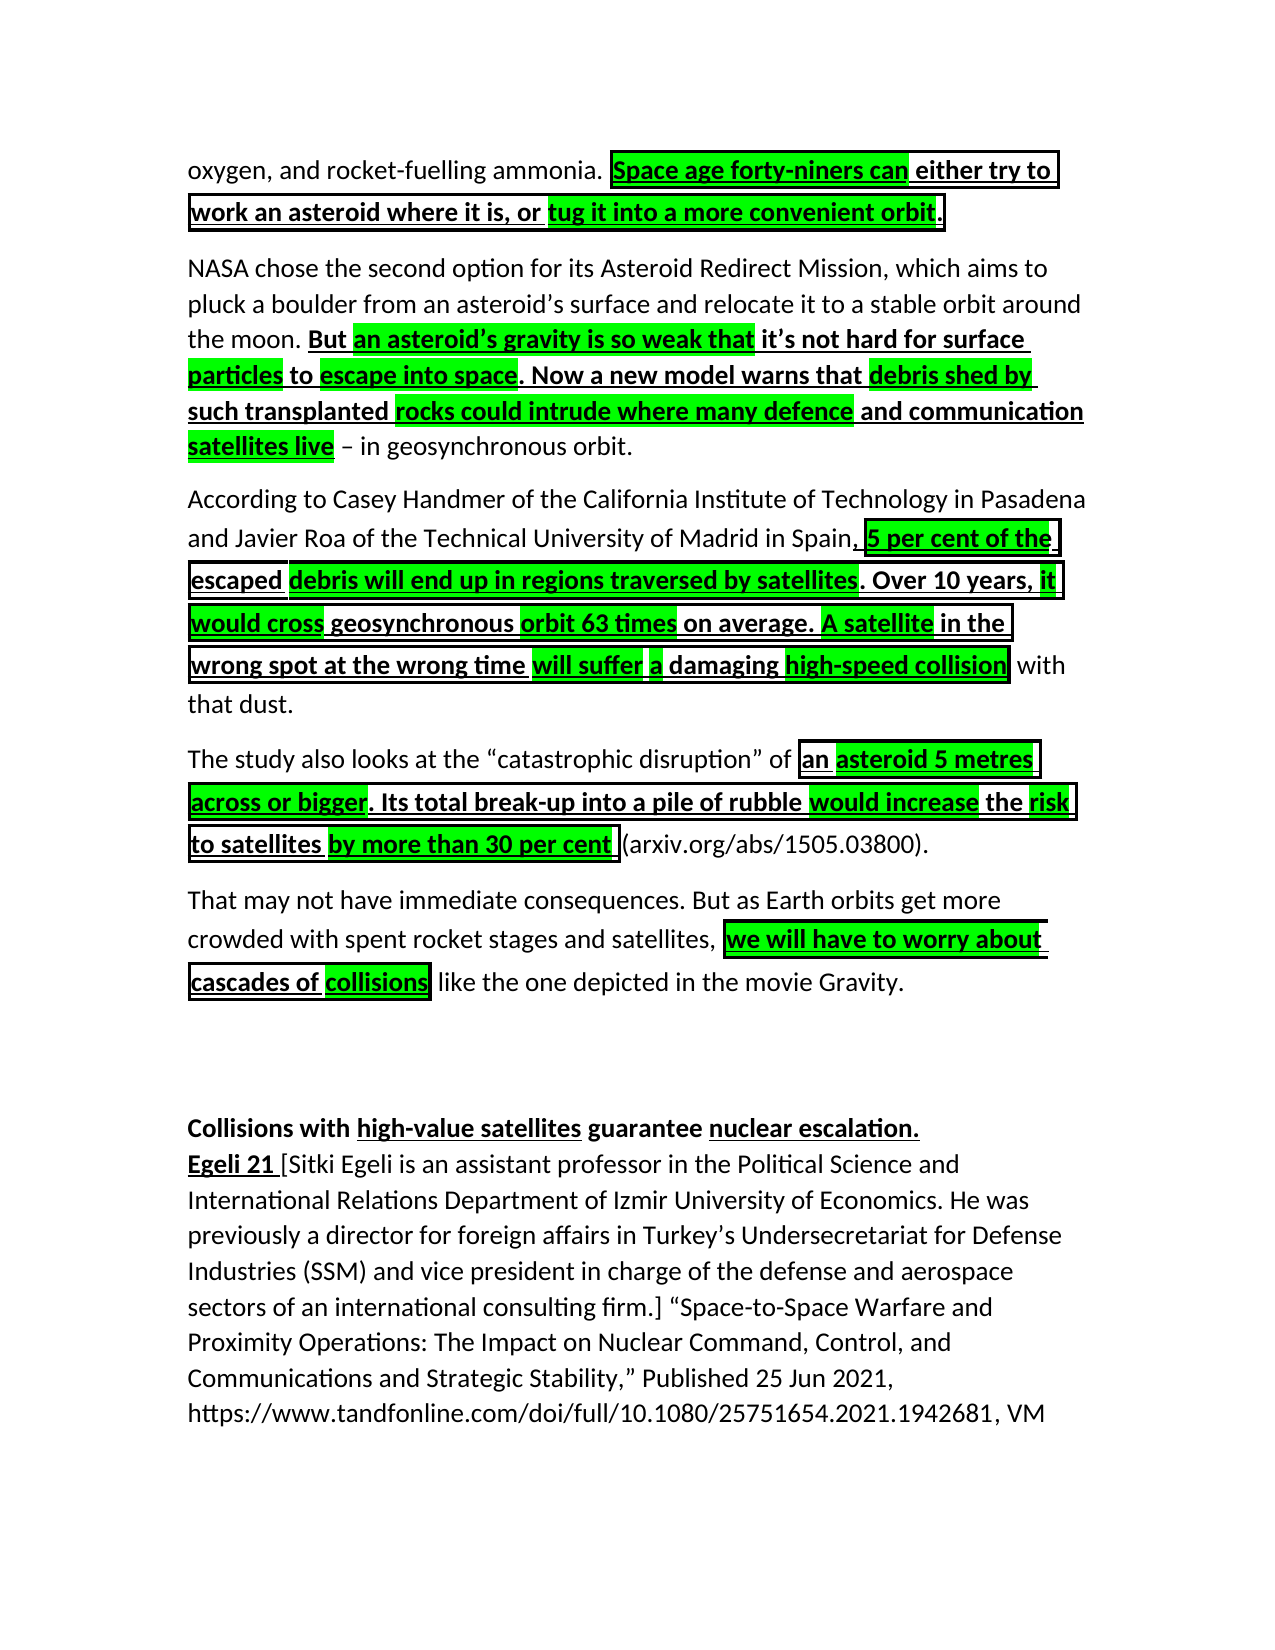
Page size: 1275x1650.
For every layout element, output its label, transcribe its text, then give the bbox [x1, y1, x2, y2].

text That may not have immediate consequences. But as Earth orbits get more crowded with spent rocket stages and satellites, we will have to worry about cascades of collisions like the one depicted in the movie Gravity. [187, 883, 1087, 1001]
text The study also looks at the “catastrophic disruption” of an asteroid 5 metres across or bigger. Its total break-up into a pile of rubble would increase the risk to satellites by more than 30 per cent (arxiv.org/abs/1505.03800). [187, 739, 1087, 863]
text According to Casey Handmer of the California Institute of Technology in Pasadena and Javier Roa of the Technical University of Madrid in Spain, 5 per cent of the escaped debris will end up in regions traversed by satellites. Over 10 years, it would cross geosynchronous orbit 63 times on average. A satellite in the wrong spot at the wrong time will suffer a damaging high-speed collision with that dust. [187, 482, 1087, 720]
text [187, 150, 1087, 232]
text NASA chose the second option for its Asteroid Redirect Mission, which aims to pluck a boulder from an asteroid’s surface and relocate it to a stable orbit around the moon. But an asteroid’s gravity is so weak that it’s not hard for surface particles to escape into space. Now a new model warns that debris shed by such transplanted rocks could intrude where many defence and communication satellites live – in geosynchronous orbit. [187, 251, 1087, 463]
subtitle Collisions with high-value satellites guarantee nuclear escalation. [187, 1112, 1087, 1145]
text Egeli 21 [Sitki Egeli is an assistant professor in the Political Science and International Relations Department of Izmir University of Economics. He was previously a director for foreign affairs in Turkey’s Undersecretariat for Defense Industries (SSM) and vice president in charge of the defense and aerospace sectors of an international consulting firm.] “Space-to-Space Warfare and Proximity Operations: The Impact on Nuclear Command, Control, and Communications and Strategic Stability,” Published 25 Jun 2021, https://www.tandfonline.com/doi/full/10.1080/25751654.2021.1942681, VM [187, 1147, 1087, 1430]
